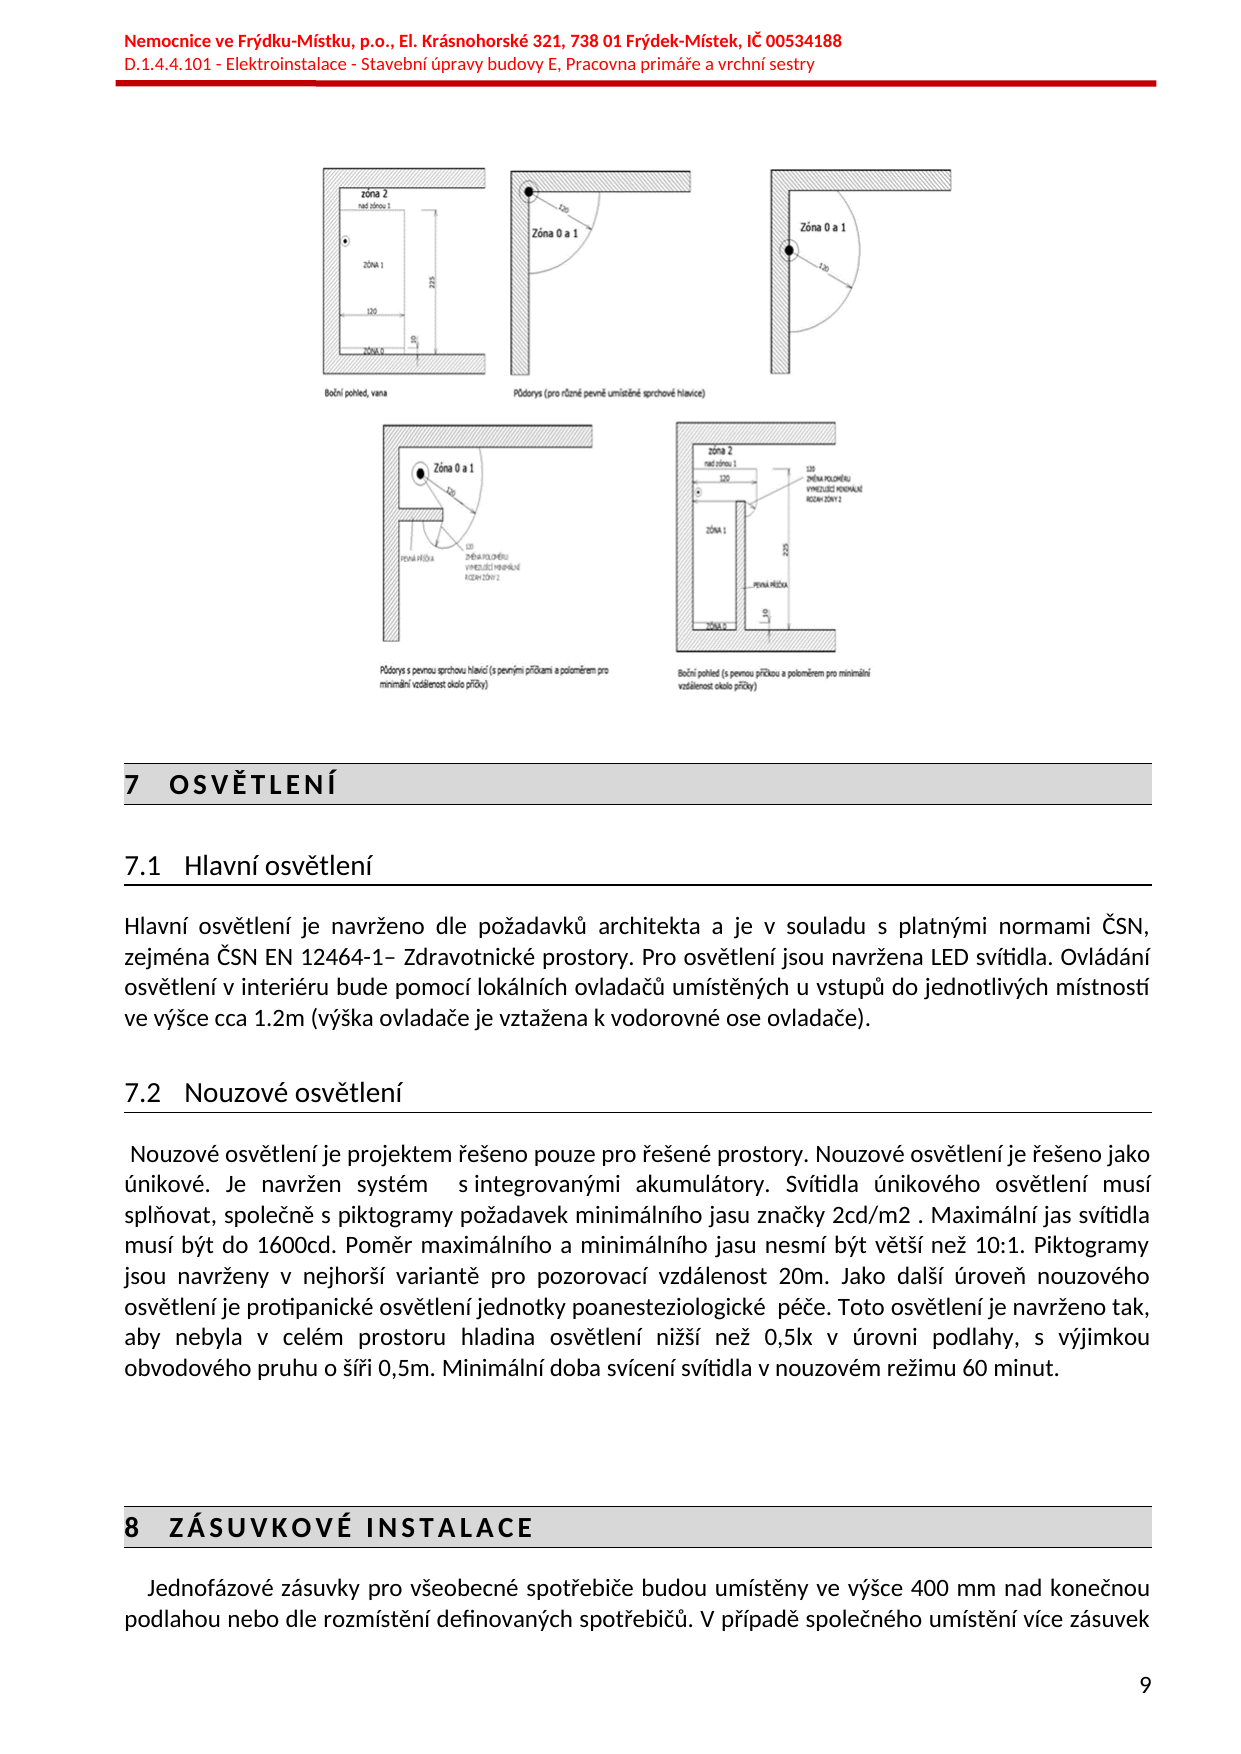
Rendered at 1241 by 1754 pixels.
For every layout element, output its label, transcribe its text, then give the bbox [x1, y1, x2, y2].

text Nouzové osvětlení je projektem řešeno pouze pro řešené prostory. Nouzové osvětlení je řešeno jako únikové. Je navržen systém s integrovanými akumulátory. Svítidla únikového osvětlení musí splňovat, společně s piktogramy požadavek minimálního jasu značky 2cd/m2 . Maximální jas svítidla musí být do 1600cd. Poměr maximálního a minimálního jasu nesmí být větší než 10:1. Piktogramy jsou navrženy v nejhorší variantě pro pozorovací vzdálenost 20m. Jako další úroveň nouzového osvětlení je protipanické osvětlení jednotky poanesteziologické péče. Toto osvětlení je navrženo tak, aby nebyla v celém prostoru hladina osvětlení nižší než 0,5lx v úrovni podlahy, s výjimkou obvodového pruhu o šíři 0,5m. Minimální doba svícení svítidla v nouzovém režimu 60 minut. [124, 1138, 1152, 1382]
subtitle Hlavní osvětlení [124, 847, 1152, 884]
subtitle ZÁSUVKOVÉ INSTALACE [124, 1507, 1152, 1547]
subtitle Nouzové osvětlení [124, 1074, 1152, 1112]
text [124, 1573, 1152, 1634]
text Hlavní osvětlení je navrženo dle požadavků architekta a je v souladu s platnými normami ČSN, zejména ČSN EN 12464-1– Zdravotnické prostory. Pro osvětlení jsou navržena LED svítidla. Ovládání osvětlení v interiéru bude pomocí lokálních ovladačů umístěných u vstupů do jednotlivých místností ve výšce cca 1.2m (výška ovladače je vztažena k vodorovné ose ovladače). [124, 911, 1152, 1033]
picture [308, 147, 967, 701]
subtitle OSVĚTLENÍ [124, 764, 1152, 804]
